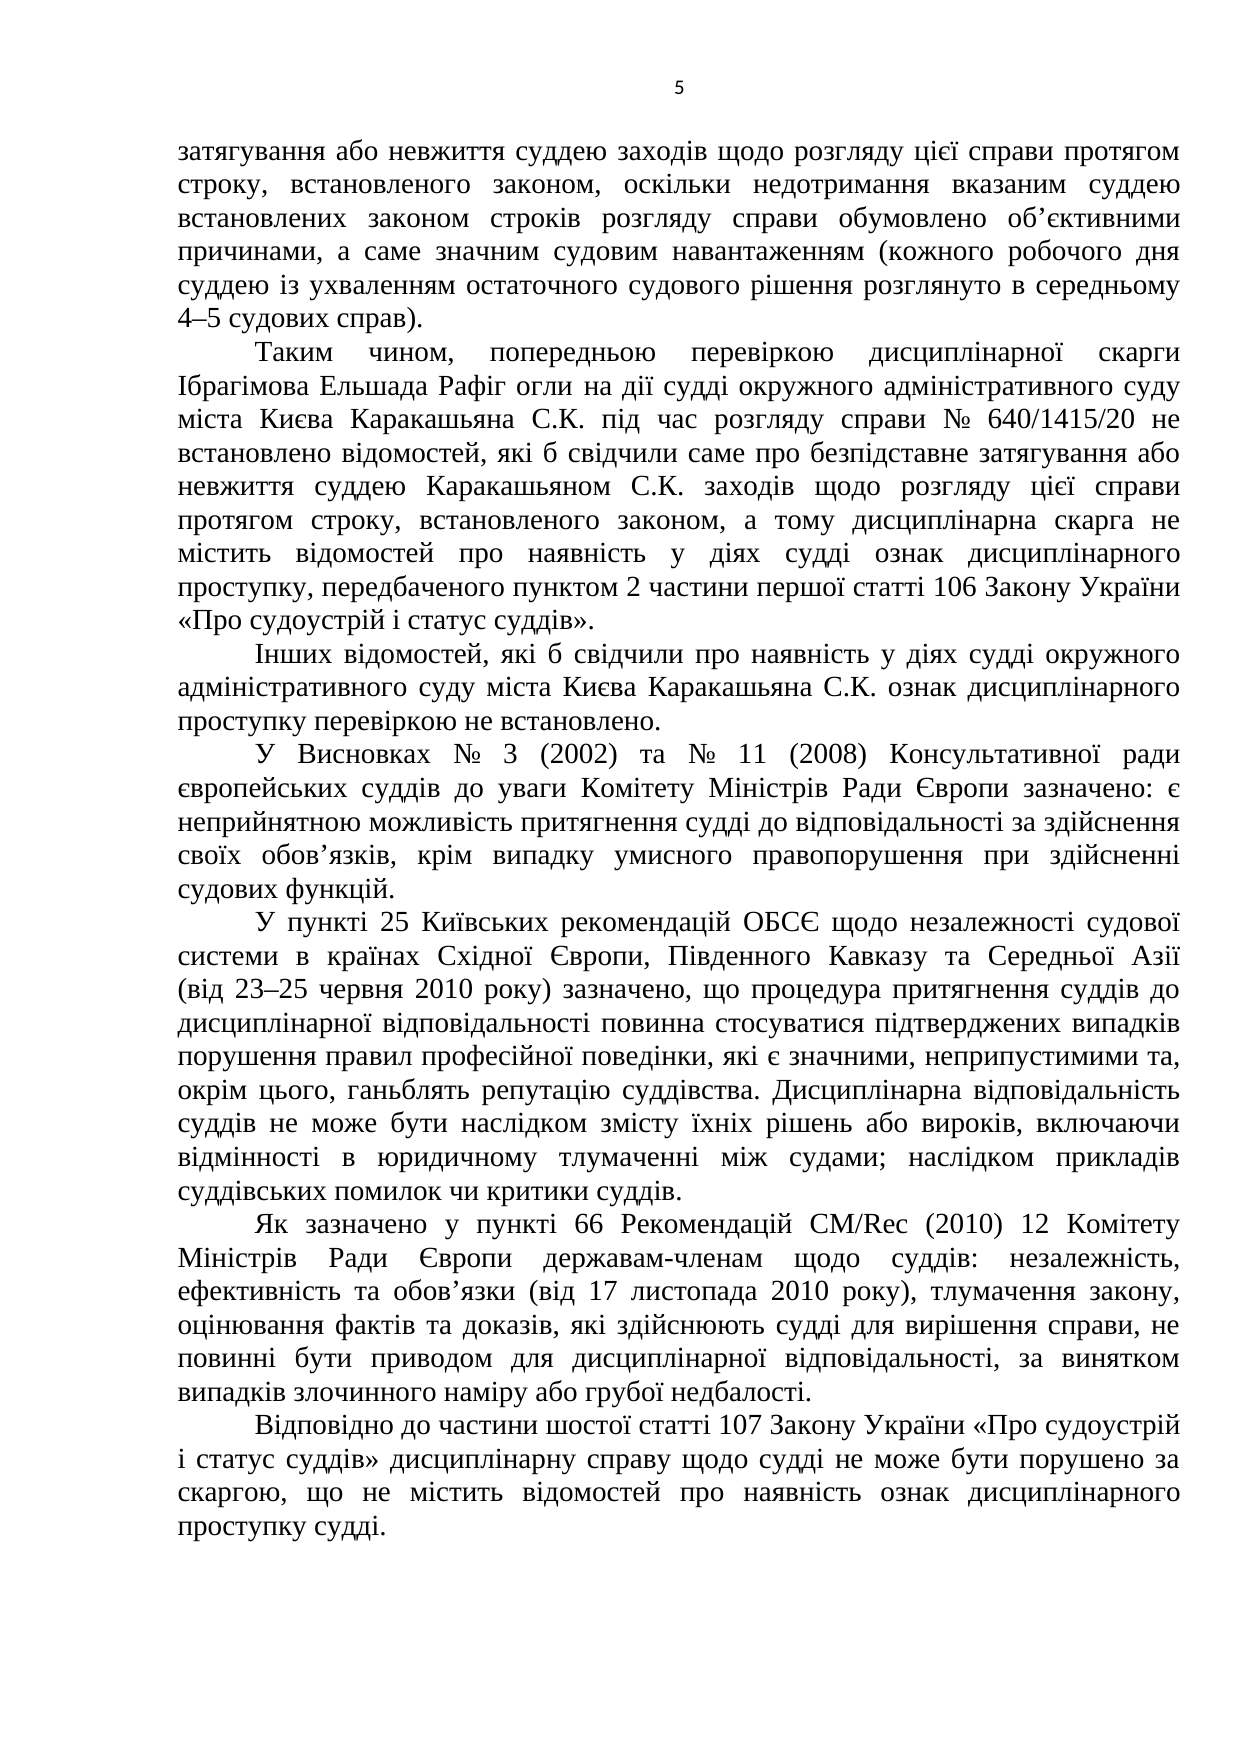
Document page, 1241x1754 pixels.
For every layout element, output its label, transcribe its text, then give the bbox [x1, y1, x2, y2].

text Як зазначено у пункті 66 Рекомендацій CM/Rec (2010) 12 Комітету Міністрів Ради Європи державам-членам щодо суддів: незалежність, ефективність та обов’язки (від 17 листопада 2010 року), тлумачення закону, оцінювання фактів та доказів, які здійснюють судді для вирішення справи, не повинні бути приводом для дисциплінарної відповідальності, за винятком випадків злочинного наміру або грубої недбалості. [177, 1206, 1181, 1407]
text Таким чином, попередньою перевіркою дисциплінарної скарги Ібрагімова Ельшада Рафіг огли на дії судді окружного адміністративного суду міста Києва Каракашьяна С.К. під час розгляду справи № 640/1415/20 не встановлено відомостей, які б свідчили саме про безпідставне затягування або невжиття суддею Каракашьяном С.К. заходів щодо розгляду цієї справи протягом строку, встановленого законом, а тому дисциплінарна скарга не містить відомостей про наявність у діях судді ознак дисциплінарного проступку, передбаченого пунктом 2 частини першої статті 106 Закону України «Про судоустрій і статус суддів». [177, 334, 1181, 636]
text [177, 133, 1181, 334]
text Відповідно до частини шостої статті 107 Закону України «Про судоустрій і статус суддів» дисциплінарну справу щодо судді не може бути порушено за скаргою, що не містить відомостей про наявність ознак дисциплінарного проступку судді. [177, 1407, 1181, 1542]
text Інших відомостей, які б свідчили про наявність у діях судді окружного адміністративного суду міста Києва Каракашьяна С.К. ознак дисциплінарного проступку перевіркою не встановлено. [177, 636, 1181, 737]
text У пункті 25 Київських рекомендацій ОБСЄ щодо незалежності судової системи в країнах Східної Європи, Південного Кавказу та Середньої Азії (від 23–25 червня 2010 року) зазначено, що процедура притягнення суддів до дисциплінарної відповідальності повинна стосуватися підтверджених випадків порушення правил професійної поведінки, які є значними, неприпустимими та, окрім цього, ганьблять репутацію суддівства. Дисциплінарна відповідальність суддів не може бути наслідком змісту їхніх рішень або вироків, включаючи відмінності в юридичному тлумаченні між судами; наслідком прикладів суддівських помилок чи критики суддів. [177, 904, 1181, 1206]
text У Висновках № 3 (2002) та № 11 (2008) Консультативної ради європейських суддів до уваги Комітету Міністрів Ради Європи зазначено: є неприйнятною можливість притягнення судді до відповідальності за здійснення своїх обов’язків, крім випадку умисного правопорушення при здійсненні судових функцій. [177, 737, 1181, 904]
